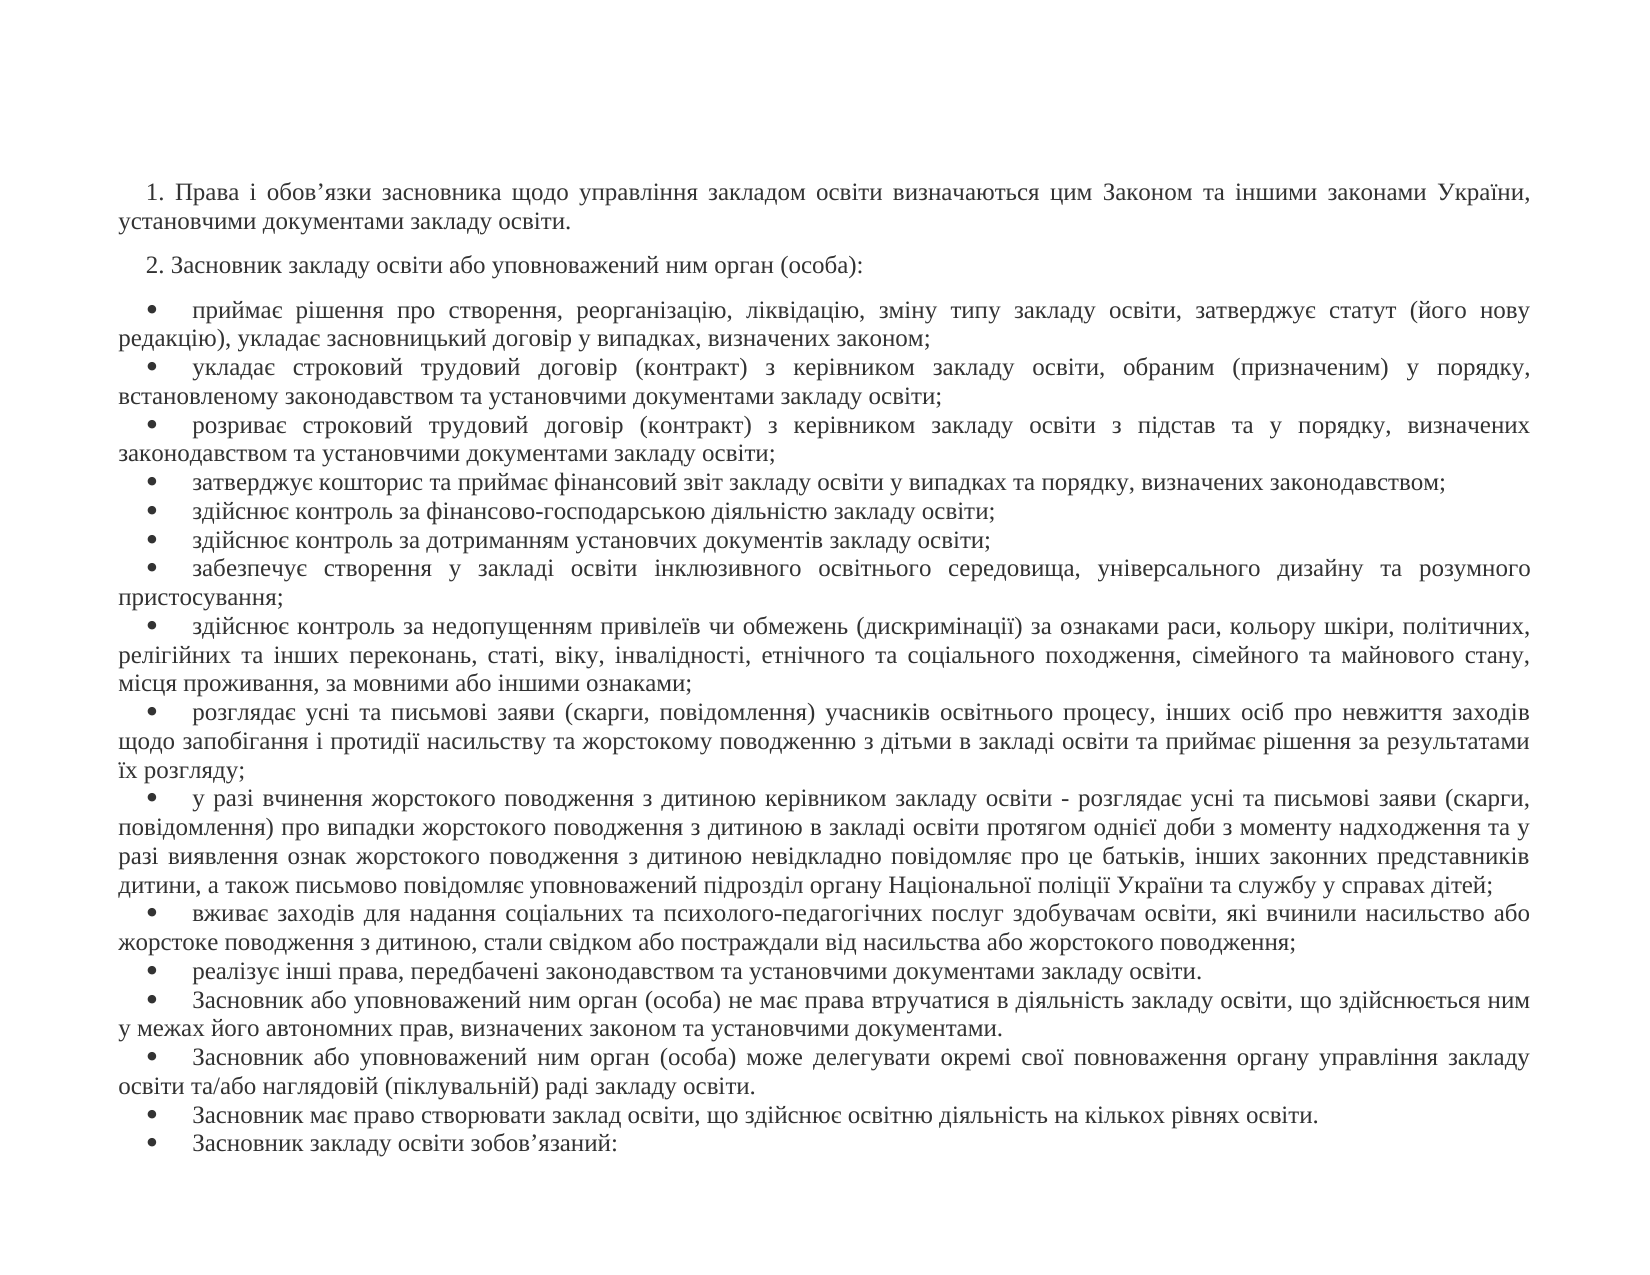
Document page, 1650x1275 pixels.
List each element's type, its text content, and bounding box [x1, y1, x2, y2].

list укладає строковий трудовий договір (контракт) з керівником закладу освіти, обраним (призначеним) у порядку, встановленому законодавством та установчими документами закладу освіти; [118, 352, 1532, 410]
list здійснює контроль за дотриманням установчих документів закладу освіти; [118, 525, 1532, 553]
text 2. Засновник закладу освіти або уповноважений ним орган (особа): [118, 250, 1532, 279]
list здійснює контроль за фінансово-господарською діяльністю закладу освіти; [118, 496, 1532, 525]
text 1. Права і обов’язки засновника щодо управління закладом освіти визначаються цим Законом та іншими законами України, установчими документами закладу освіти. [118, 177, 1532, 235]
list розглядає усні та письмові заяви (скарги, повідомлення) учасників освітнього процесу, інших осіб про невжиття заходів щодо запобігання і протидії насильству та жорстокому поводженню з дітьми в закладі освіти та приймає рішення за результатами їх розгляду; [118, 697, 1532, 783]
list Засновник закладу освіти зобов’язаний: [118, 1128, 1532, 1157]
list Засновник або уповноважений ним орган (особа) може делегувати окремі свої повноваження органу управління закладу освіти та/або наглядовій (піклувальній) раді закладу освіти. [118, 1042, 1532, 1100]
list Засновник або уповноважений ним орган (особа) не має права втручатися в діяльність закладу освіти, що здійснюється ним у межах його автономних прав, визначених законом та установчими документами. [118, 985, 1532, 1042]
list затверджує кошторис та приймає фінансовий звіт закладу освіти у випадках та порядку, визначених законодавством; [118, 467, 1532, 496]
list приймає рішення про створення, реорганізацію, ліквідацію, зміну типу закладу освіти, затверджує статут (його нову редакцію), укладає засновницький договір у випадках, визначених законом; [118, 295, 1532, 352]
list вживає заходів для надання соціальних та психолого-педагогічних послуг здобувачам освіти, які вчинили насильство або жорстоке поводження з дитиною, стали свідком або постраждали від насильства або жорстокого поводження; [118, 898, 1532, 956]
list забезпечує створення у закладі освіти інклюзивного освітнього середовища, універсального дизайну та розумного пристосування; [118, 553, 1532, 611]
list реалізує інші права, передбачені законодавством та установчими документами закладу освіти. [118, 956, 1532, 985]
list здійснює контроль за недопущенням привілеїв чи обмежень (дискримінації) за ознаками раси, кольору шкіри, політичних, релігійних та інших переконань, статі, віку, інвалідності, етнічного та соціального походження, сімейного та майнового стану, місця проживання, за мовними або іншими ознаками; [118, 611, 1532, 697]
list у разі вчинення жорстокого поводження з дитиною керівником закладу освіти - розглядає усні та письмові заяви (скарги, повідомлення) про випадки жорстокого поводження з дитиною в закладі освіти протягом однієї доби з моменту надходження та у разі виявлення ознак жорстокого поводження з дитиною невідкладно повідомляє про це батьків, інших законних представників дитини, а також письмово повідомляє уповноважений підрозділ органу Національної поліції України та службу у справах дітей; [118, 783, 1532, 898]
list розриває строковий трудовий договір (контракт) з керівником закладу освіти з підстав та у порядку, визначених законодавством та установчими документами закладу освіти; [118, 410, 1532, 467]
list Засновник має право створювати заклад освіти, що здійснює освітню діяльність на кількох рівнях освіти. [118, 1100, 1532, 1128]
